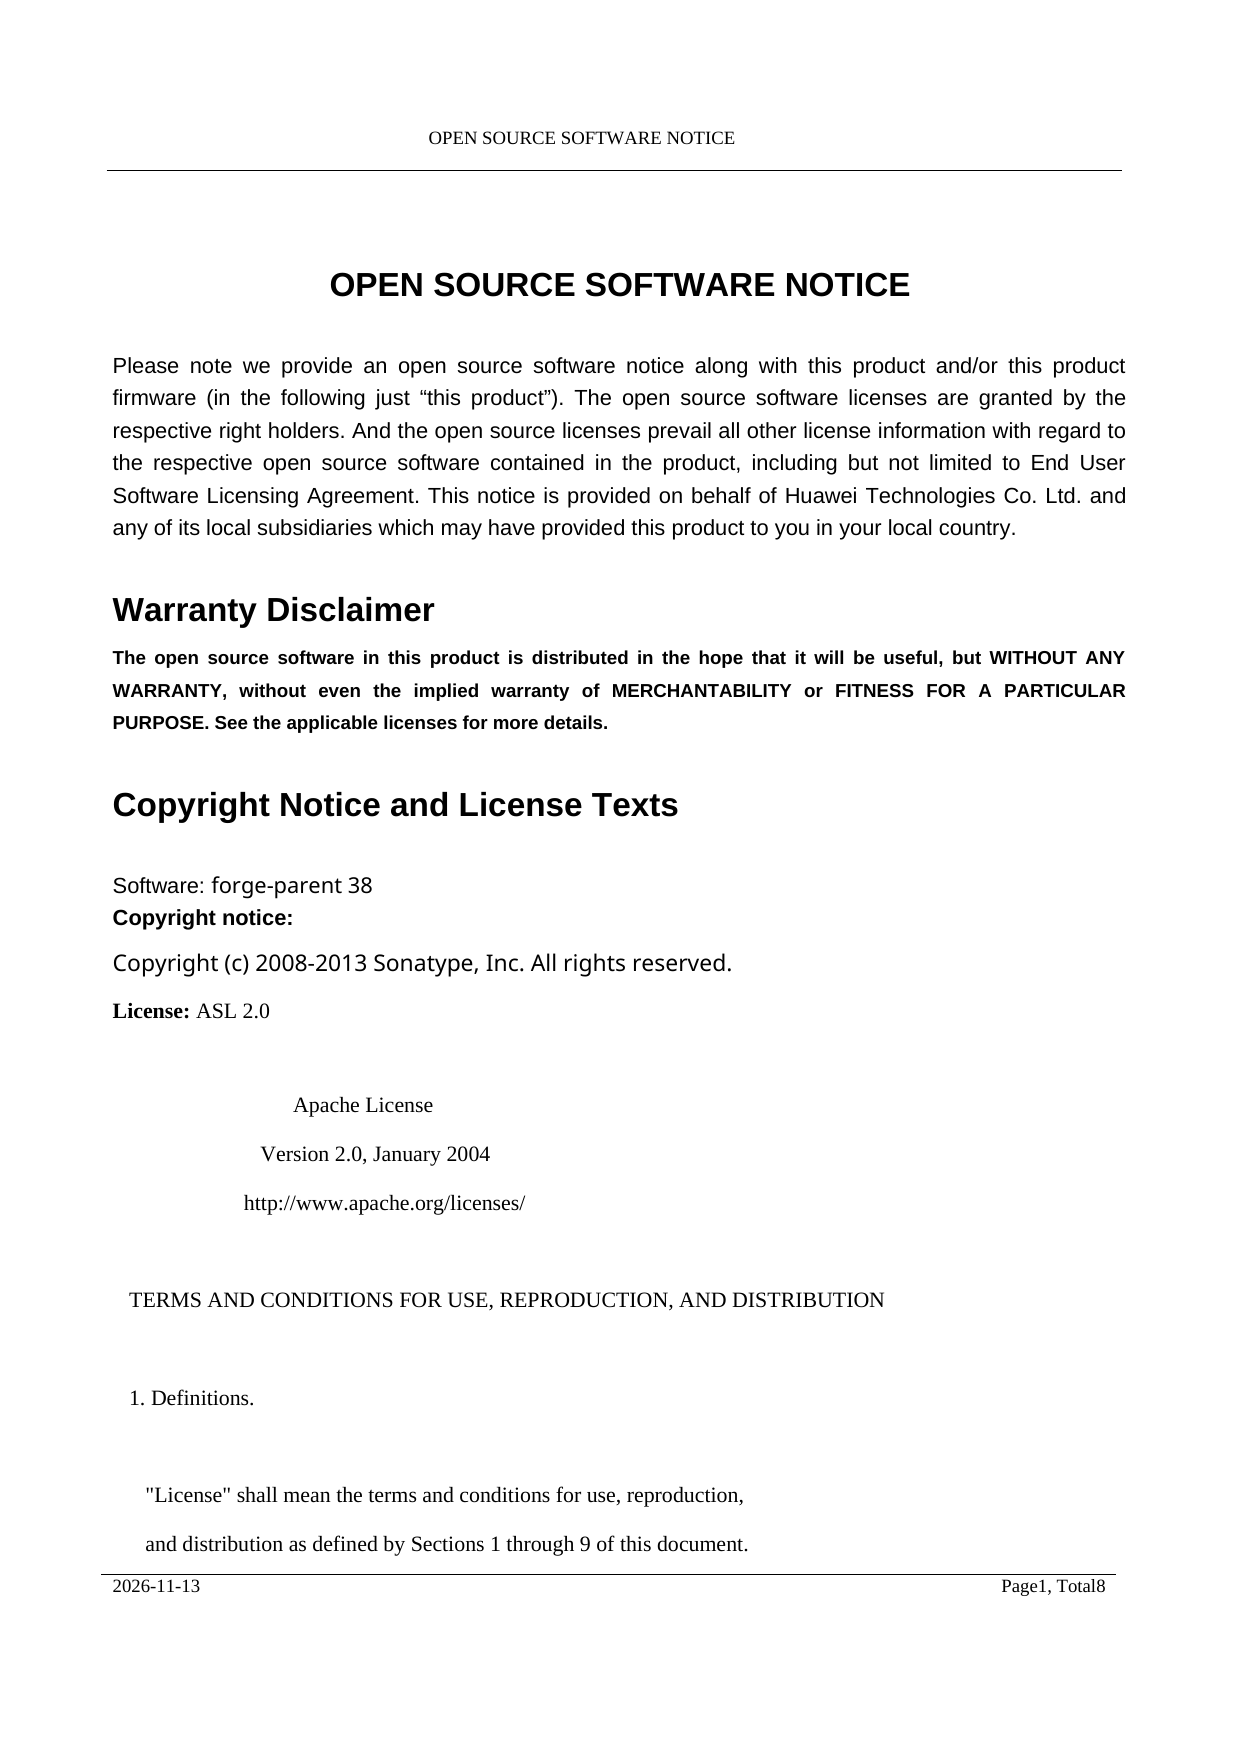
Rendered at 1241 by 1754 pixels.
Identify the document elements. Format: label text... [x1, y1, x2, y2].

text License: ASL 2.0 [112, 995, 1128, 1027]
text Copyright notice: [112, 901, 1128, 934]
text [112, 1040, 1128, 1560]
text Copyright Notice and License Texts [112, 771, 1128, 836]
text Warranty Disclaimer [112, 576, 1128, 641]
text The open source software in this product is distributed in the hope that it will be useful, but WITHOUT ANY WARRANTY, without even the implied warranty of MERCHANTABILITY or FITNESS FOR A PARTICULAR PURPOSE. See the applicable licenses for more details. [112, 641, 1128, 739]
text Copyright (c) 2008-2013 Sonatype, Inc. All rights reserved. [112, 947, 1128, 979]
text Please note we provide an open source software notice along with this product and/or this product firmware (in the following just “this product”). The open source software licenses are granted by the respective right holders. And the open source licenses prevail all other license information with regard to the respective open source software contained in the product, including but not limited to End User Software Licensing Agreement. This notice is provided on behalf of Huawei Technologies Co. Ltd. and any of its local subsidiaries which may have provided this product to you in your local country. [112, 349, 1128, 544]
text Software: forge-parent 38 [112, 869, 1128, 901]
text OPEN SOURCE SOFTWARE NOTICE [112, 251, 1128, 316]
